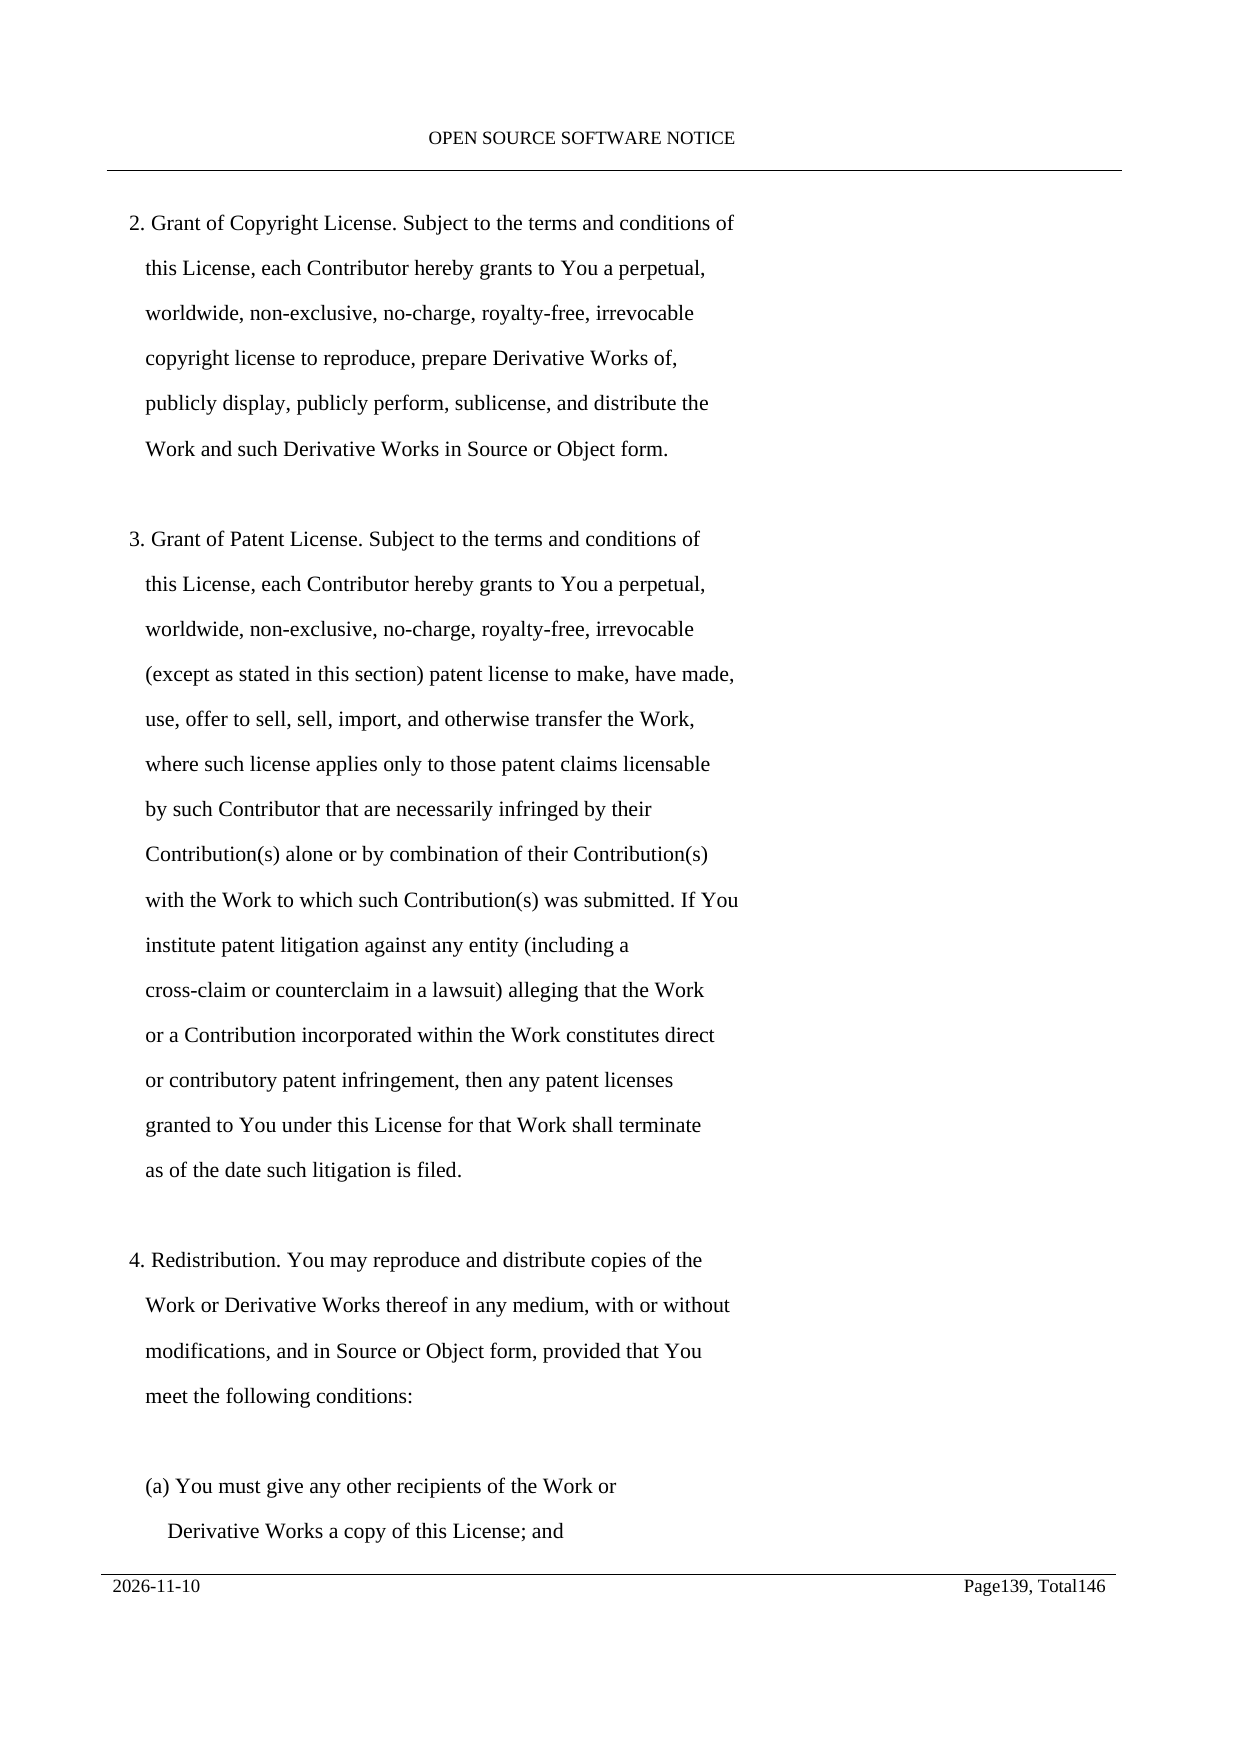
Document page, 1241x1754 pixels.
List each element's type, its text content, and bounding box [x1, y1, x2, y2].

text worldwide, non-exclusive, no-charge, royalty-free, irrevocable [112, 612, 1128, 645]
text (a) You must give any other recipients of the Work or [112, 1469, 1128, 1502]
text with the Work to which such Contribution(s) was submitted. If You [112, 883, 1128, 915]
text Contribution(s) alone or by combination of their Contribution(s) [112, 838, 1128, 870]
text copyright license to reproduce, prepare Derivative Works of, [112, 342, 1128, 374]
text cross-claim or counterclaim in a lawsuit) alleging that the Work [112, 973, 1128, 1006]
text modifications, and in Source or Object form, provided that You [112, 1334, 1128, 1366]
text this License, each Contributor hereby grants to You a perpetual, [112, 567, 1128, 600]
text Derivative Works a copy of this License; and [112, 1514, 1128, 1547]
text where such license applies only to those patent claims licensable [112, 748, 1128, 780]
text use, offer to sell, sell, import, and otherwise transfer the Work, [112, 702, 1128, 735]
text by such Contributor that are necessarily infringed by their [112, 793, 1128, 825]
text institute patent litigation against any entity (including a [112, 928, 1128, 961]
text worldwide, non-exclusive, no-charge, royalty-free, irrevocable [112, 297, 1128, 329]
text Work and such Derivative Works in Source or Object form. [112, 432, 1128, 464]
text or a Contribution incorporated within the Work constitutes direct [112, 1018, 1128, 1051]
text 4. Redistribution. You may reproduce and distribute copies of the [112, 1244, 1128, 1276]
text publicly display, publicly perform, sublicense, and distribute the [112, 387, 1128, 419]
text as of the date such litigation is filed. [112, 1153, 1128, 1186]
text meet the following conditions: [112, 1379, 1128, 1412]
text 2. Grant of Copyright License. Subject to the terms and conditions of [112, 206, 1128, 239]
text 3. Grant of Patent License. Subject to the terms and conditions of [112, 522, 1128, 554]
text (except as stated in this section) patent license to make, have made, [112, 657, 1128, 690]
text granted to You under this License for that Work shall terminate [112, 1108, 1128, 1141]
text this License, each Contributor hereby grants to You a perpetual, [112, 251, 1128, 284]
text or contributory patent infringement, then any patent licenses [112, 1063, 1128, 1096]
text Work or Derivative Works thereof in any medium, with or without [112, 1289, 1128, 1321]
